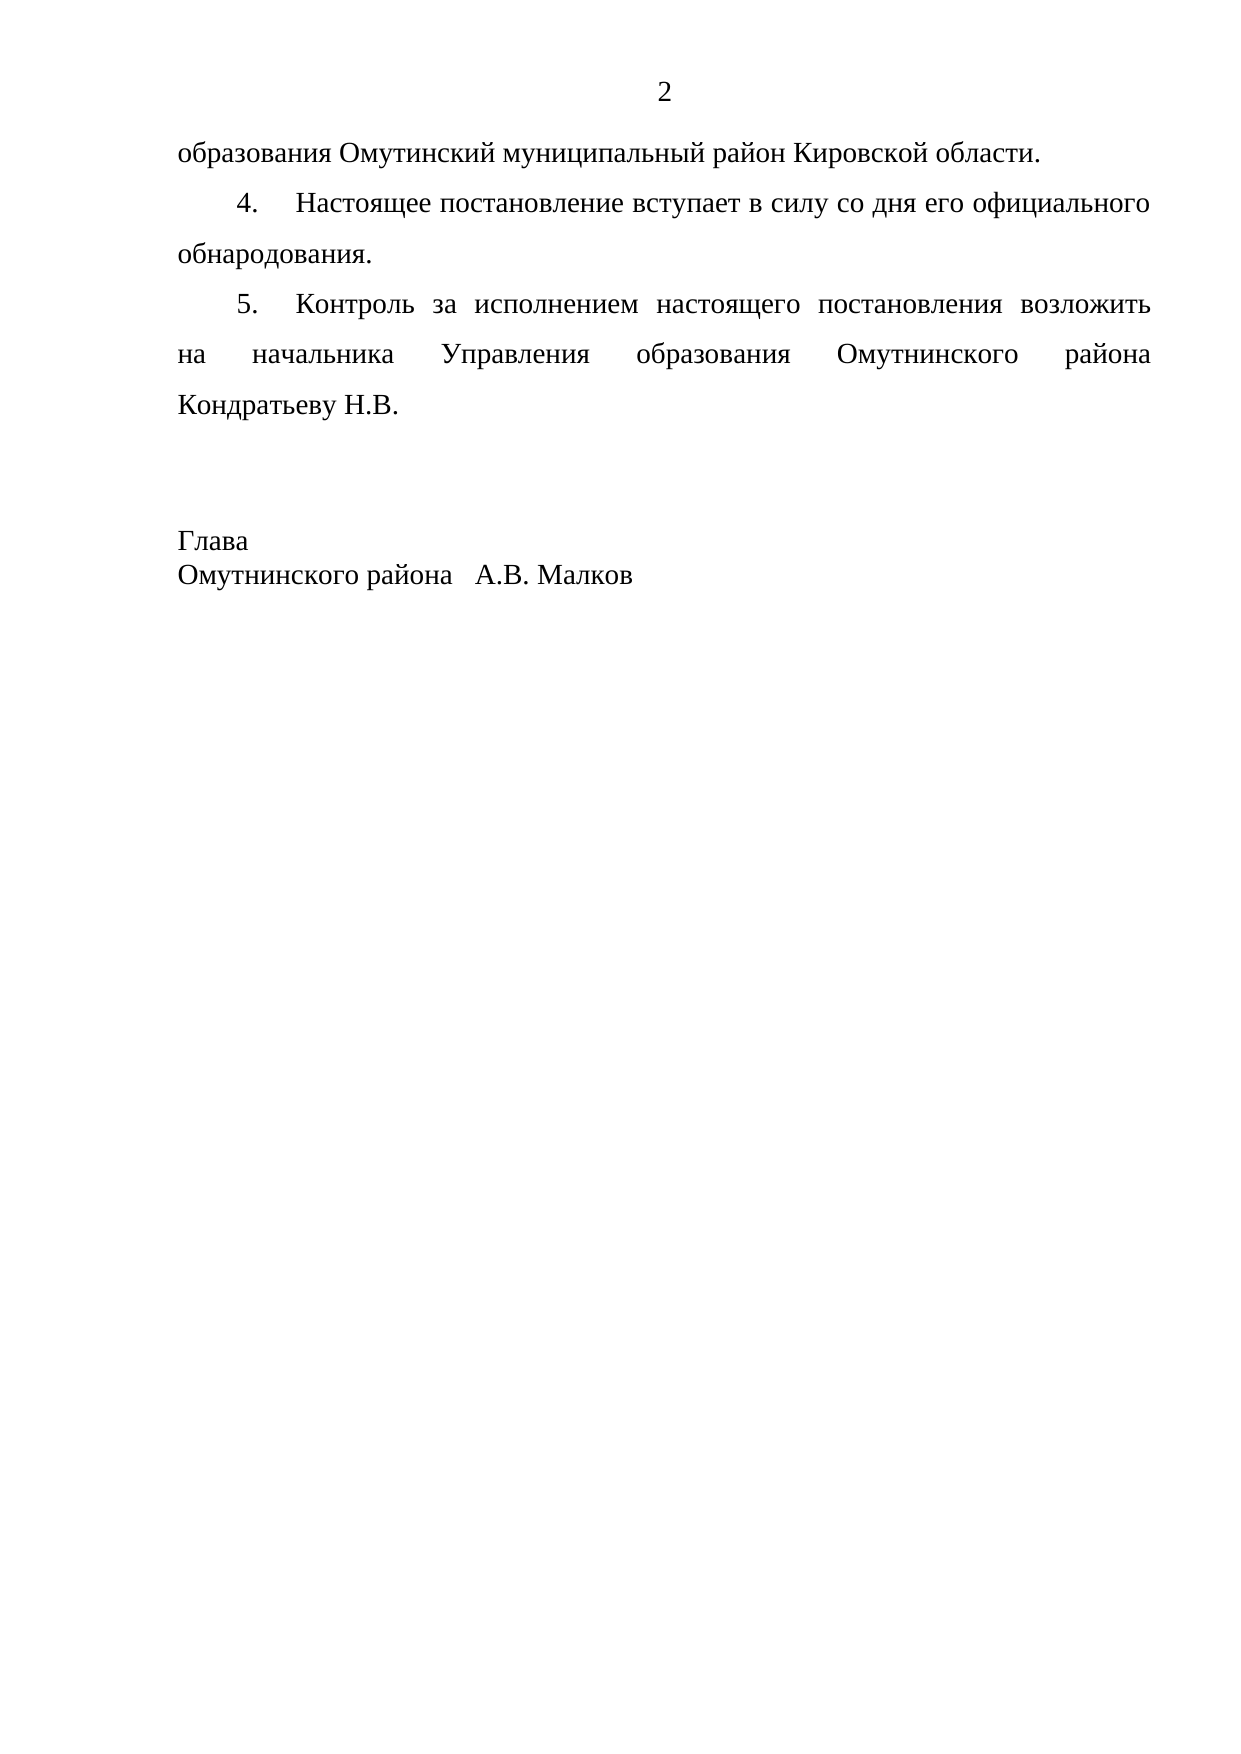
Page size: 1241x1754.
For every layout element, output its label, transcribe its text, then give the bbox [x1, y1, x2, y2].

list Контроль за исполнением настоящего постановления возложить на начальника Управления образования Омутнинского района Кондратьеву Н.В. [177, 286, 1152, 420]
list Настоящее постановление вступает в силу со дня его официального обнародования. [177, 186, 1152, 269]
text Глава [177, 523, 1152, 557]
text Омутнинского района А.В. Малков [177, 557, 1152, 591]
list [177, 135, 1152, 169]
